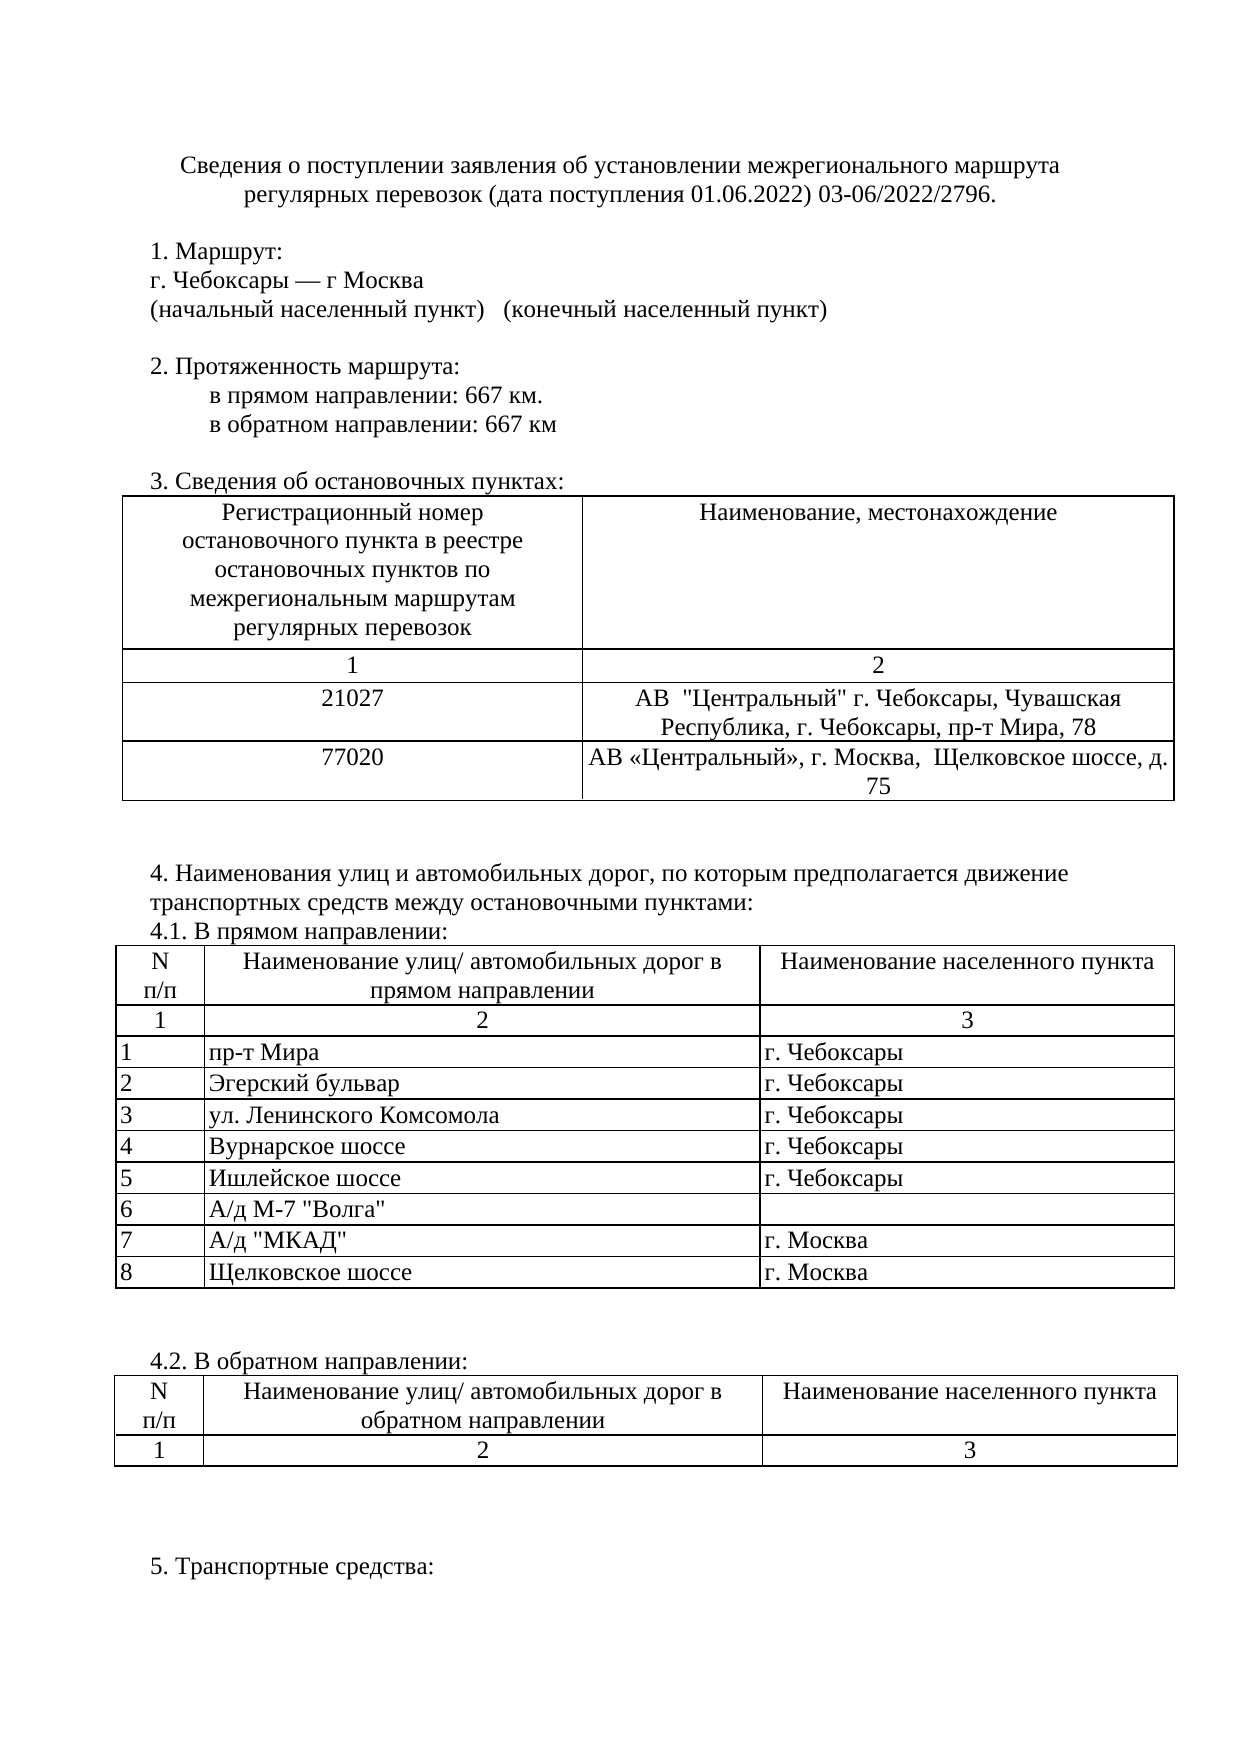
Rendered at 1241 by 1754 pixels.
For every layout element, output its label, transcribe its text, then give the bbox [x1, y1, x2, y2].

table_cell 6 [117, 1194, 204, 1224]
table_cell [761, 1194, 1174, 1224]
table_cell 2 [117, 1068, 204, 1098]
text 4. Наименования улиц и автомобильных дорог, по которым предполагается движение транспортных средств между остановочными пунктами: [150, 858, 1090, 916]
table_cell 3 [763, 1434, 1177, 1465]
text (начальный населенный пункт) (конечный населенный пункт) [150, 294, 1090, 322]
text 1. Маршрут: [150, 236, 1090, 265]
table_cell Ишлейское шоссе [205, 1163, 759, 1193]
table_cell 5 [117, 1163, 204, 1193]
table_header Наименование, местонахождение [583, 497, 1173, 648]
table_cell 7 [117, 1226, 204, 1256]
table_cell 1 [115, 1435, 203, 1465]
table_cell г. Москва [761, 1257, 1174, 1287]
table_cell пр-т Мира [205, 1037, 759, 1067]
table_cell ул. Ленинского Комсомола [205, 1100, 759, 1130]
table_cell 1 [117, 1037, 204, 1067]
table_cell 2 [204, 1436, 762, 1465]
table_cell г. Чебоксары [761, 1068, 1174, 1098]
table_cell г. Чебоксары [761, 1131, 1174, 1161]
table_cell 2 [205, 1006, 759, 1035]
table_cell 77020 [123, 742, 582, 799]
table_cell г. Чебоксары [761, 1100, 1174, 1130]
table_cell г. Москва [761, 1226, 1174, 1256]
table_cell Щелковское шоссе [205, 1257, 759, 1287]
text в обратном направлении: 667 км [150, 409, 1090, 437]
table_cell А/д "МКАД" [205, 1226, 759, 1256]
table_cell 1 [117, 1006, 204, 1035]
table_header Наименование улиц/ автомобильных дорог в обратном направлении [204, 1376, 762, 1434]
table_header Наименование населенного пункта [763, 1376, 1177, 1434]
table_cell 2 [583, 650, 1173, 681]
text г. Чебоксары — г Москва [150, 265, 1090, 294]
table_cell АВ «Центральный», г. Москва, Щелковское шоссе, д. 75 [583, 742, 1173, 799]
table_cell 1 [123, 650, 582, 681]
text 2. Протяженность маршрута: [150, 351, 1090, 380]
text Сведения о поступлении заявления об установлении межрегионального маршрута регулярных перевозок (дата поступления 01.06.2022) 03-06/2022/2796. [150, 150, 1090, 207]
table_cell 4 [117, 1131, 204, 1161]
table_cell 21027 [123, 683, 582, 740]
table_header Наименование улиц/ автомобильных дорог в прямом направлении [205, 946, 759, 1004]
table_cell 3 [761, 1006, 1174, 1035]
table_cell 8 [117, 1257, 204, 1287]
table_header Регистрационный номер остановочного пункта в реестре остановочных пунктов по межрегиональным маршрутам регулярных перевозок [123, 497, 582, 648]
table_cell 3 [117, 1100, 204, 1130]
table_header N п/п [117, 946, 204, 1004]
table_cell г. Чебоксары [761, 1163, 1174, 1193]
table_header N п/п [115, 1376, 203, 1434]
text в прямом направлении: 667 км. [150, 380, 1090, 409]
text 5. Транспортные средства: [150, 1551, 1090, 1579]
table_cell А/д М-7 "Волга" [205, 1194, 759, 1224]
table_header Наименование населенного пункта [761, 946, 1174, 1004]
text 4.1. В прямом направлении: [150, 916, 1090, 945]
table_cell г. Чебоксары [761, 1037, 1174, 1067]
table_cell Вурнарское шоссе [205, 1131, 759, 1161]
table_cell Эгерский бульвар [205, 1068, 759, 1098]
table_cell АВ "Центральный" г. Чебоксары, Чувашская Республика, г. Чебоксары, пр-т Мира, 78 [583, 683, 1173, 740]
text 4.2. В обратном направлении: [150, 1346, 1090, 1375]
text 3. Сведения об остановочных пунктах: [150, 466, 1090, 495]
